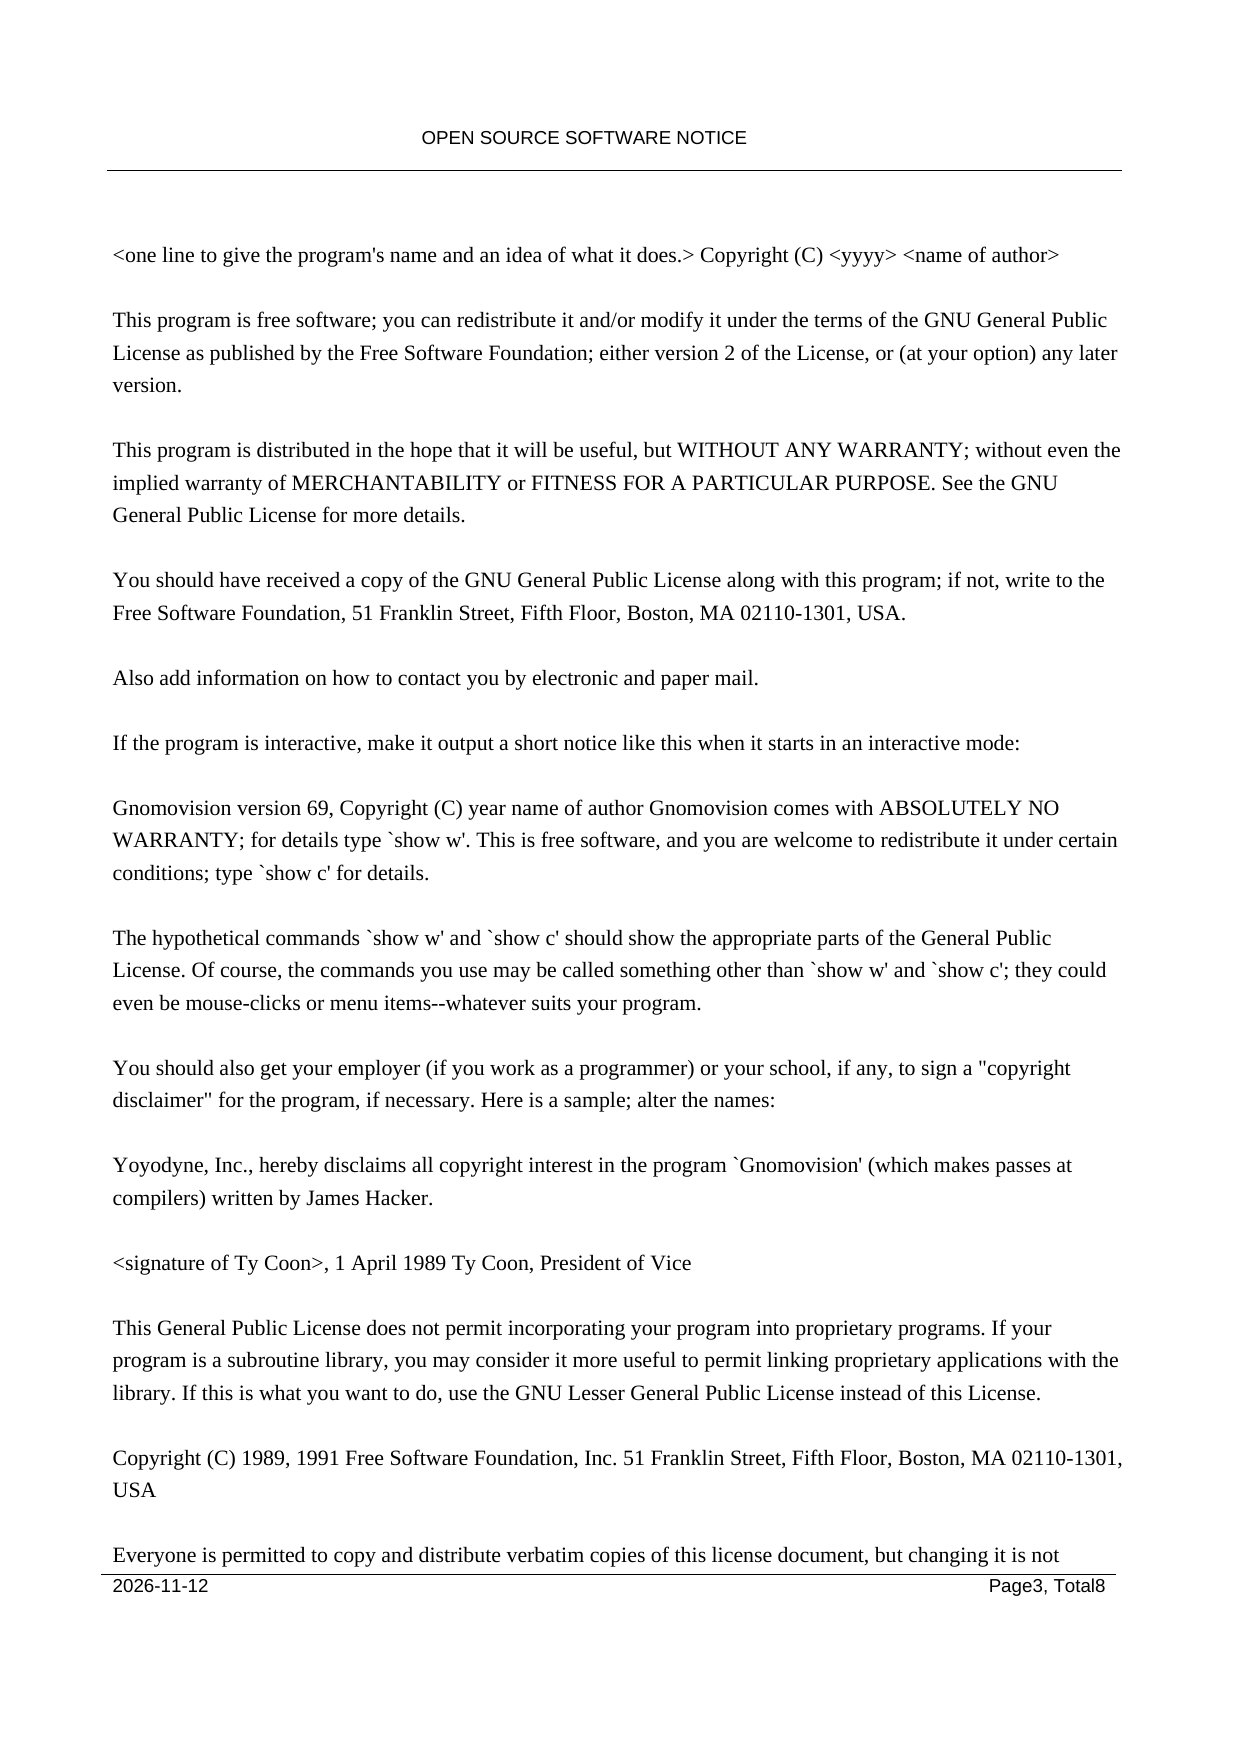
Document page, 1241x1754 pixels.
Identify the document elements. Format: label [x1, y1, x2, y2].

text [112, 206, 1128, 1571]
